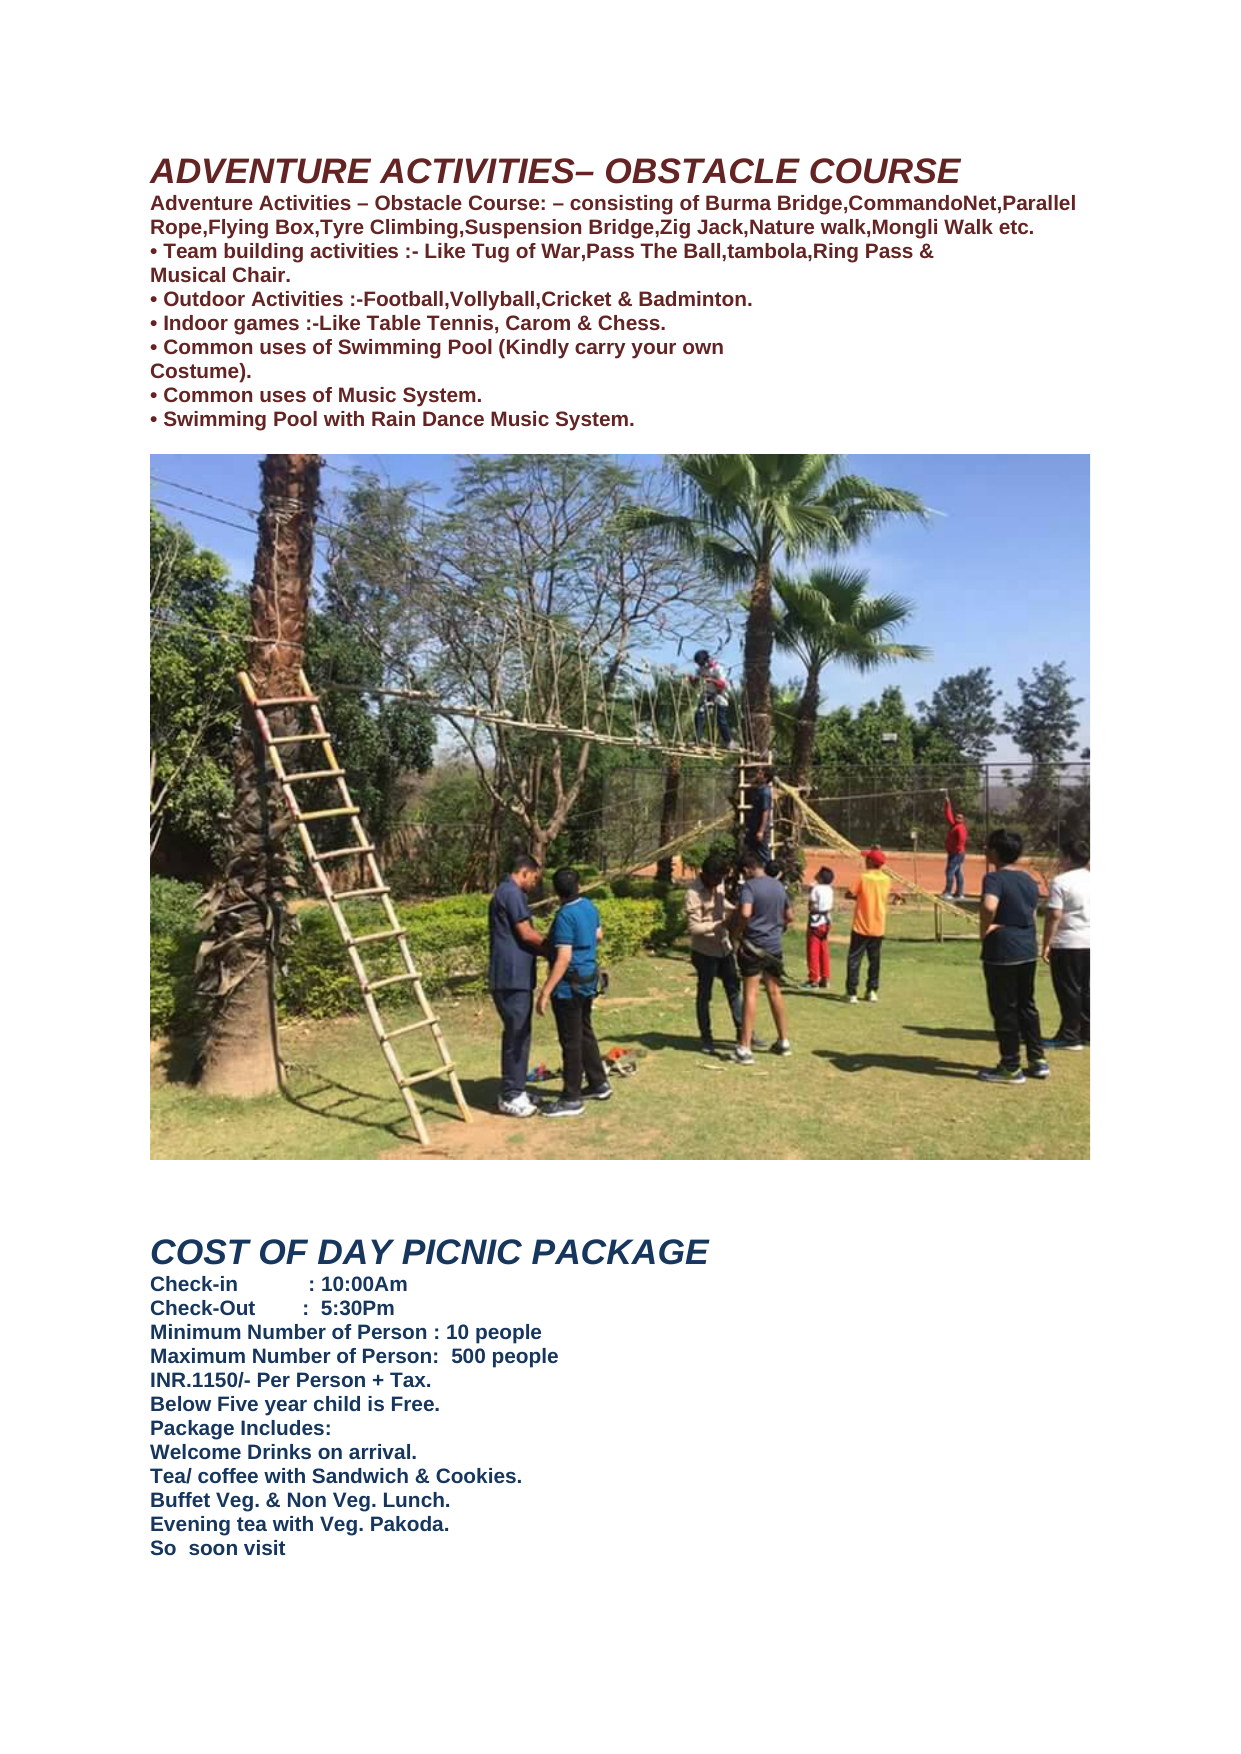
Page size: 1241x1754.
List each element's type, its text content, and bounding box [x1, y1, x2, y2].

text ADVENTURE ACTIVITIES– OBSTACLE COURSE [150, 150, 1090, 191]
text Welcome Drinks on arrival. [150, 1440, 1090, 1464]
text • Indoor games :-Like Table Tennis, Carom & Chess. [150, 311, 1090, 334]
text Maximum Number of Person: 500 people [150, 1344, 1090, 1368]
text • Swimming Pool with Rain Dance Music System. [150, 406, 1090, 430]
text Adventure Activities – Obstacle Course: – consisting of Burma Bridge,CommandoNet,Parallel Rope,Flying Box,Tyre Climbing,Suspension Bridge,Zig Jack,Nature walk,Mongli Walk etc. [150, 191, 1090, 239]
text Check-in : 10:00Am [150, 1272, 1090, 1296]
text Buffet Veg. & Non Veg. Lunch. [150, 1488, 1090, 1512]
picture [150, 454, 1091, 1160]
text • Common uses of Swimming Pool (Kindly carry your own [150, 334, 1090, 358]
text So soon visit [150, 1536, 1090, 1559]
text Below Five year child is Free. [150, 1392, 1090, 1416]
text Costume). [150, 358, 1090, 382]
text Tea/ coffee with Sandwich & Cookies. [150, 1464, 1090, 1488]
text INR.1150/- Per Person + Tax. [150, 1368, 1090, 1392]
text • Outdoor Activities :-Football,Vollyball,Cricket & Badminton. [150, 287, 1090, 311]
text Evening tea with Veg. Pakoda. [150, 1512, 1090, 1536]
text Musical Chair. [150, 263, 1090, 287]
text Package Includes: [150, 1416, 1090, 1440]
text Minimum Number of Person : 10 people [150, 1320, 1090, 1344]
text • Team building activities :- Like Tug of War,Pass The Ball,tambola,Ring Pass & [150, 239, 1090, 263]
text Check-Out : 5:30Pm [150, 1296, 1090, 1320]
text • Common uses of Music System. [150, 382, 1090, 406]
text COST OF DAY PICNIC PACKAGE [150, 1231, 1090, 1272]
